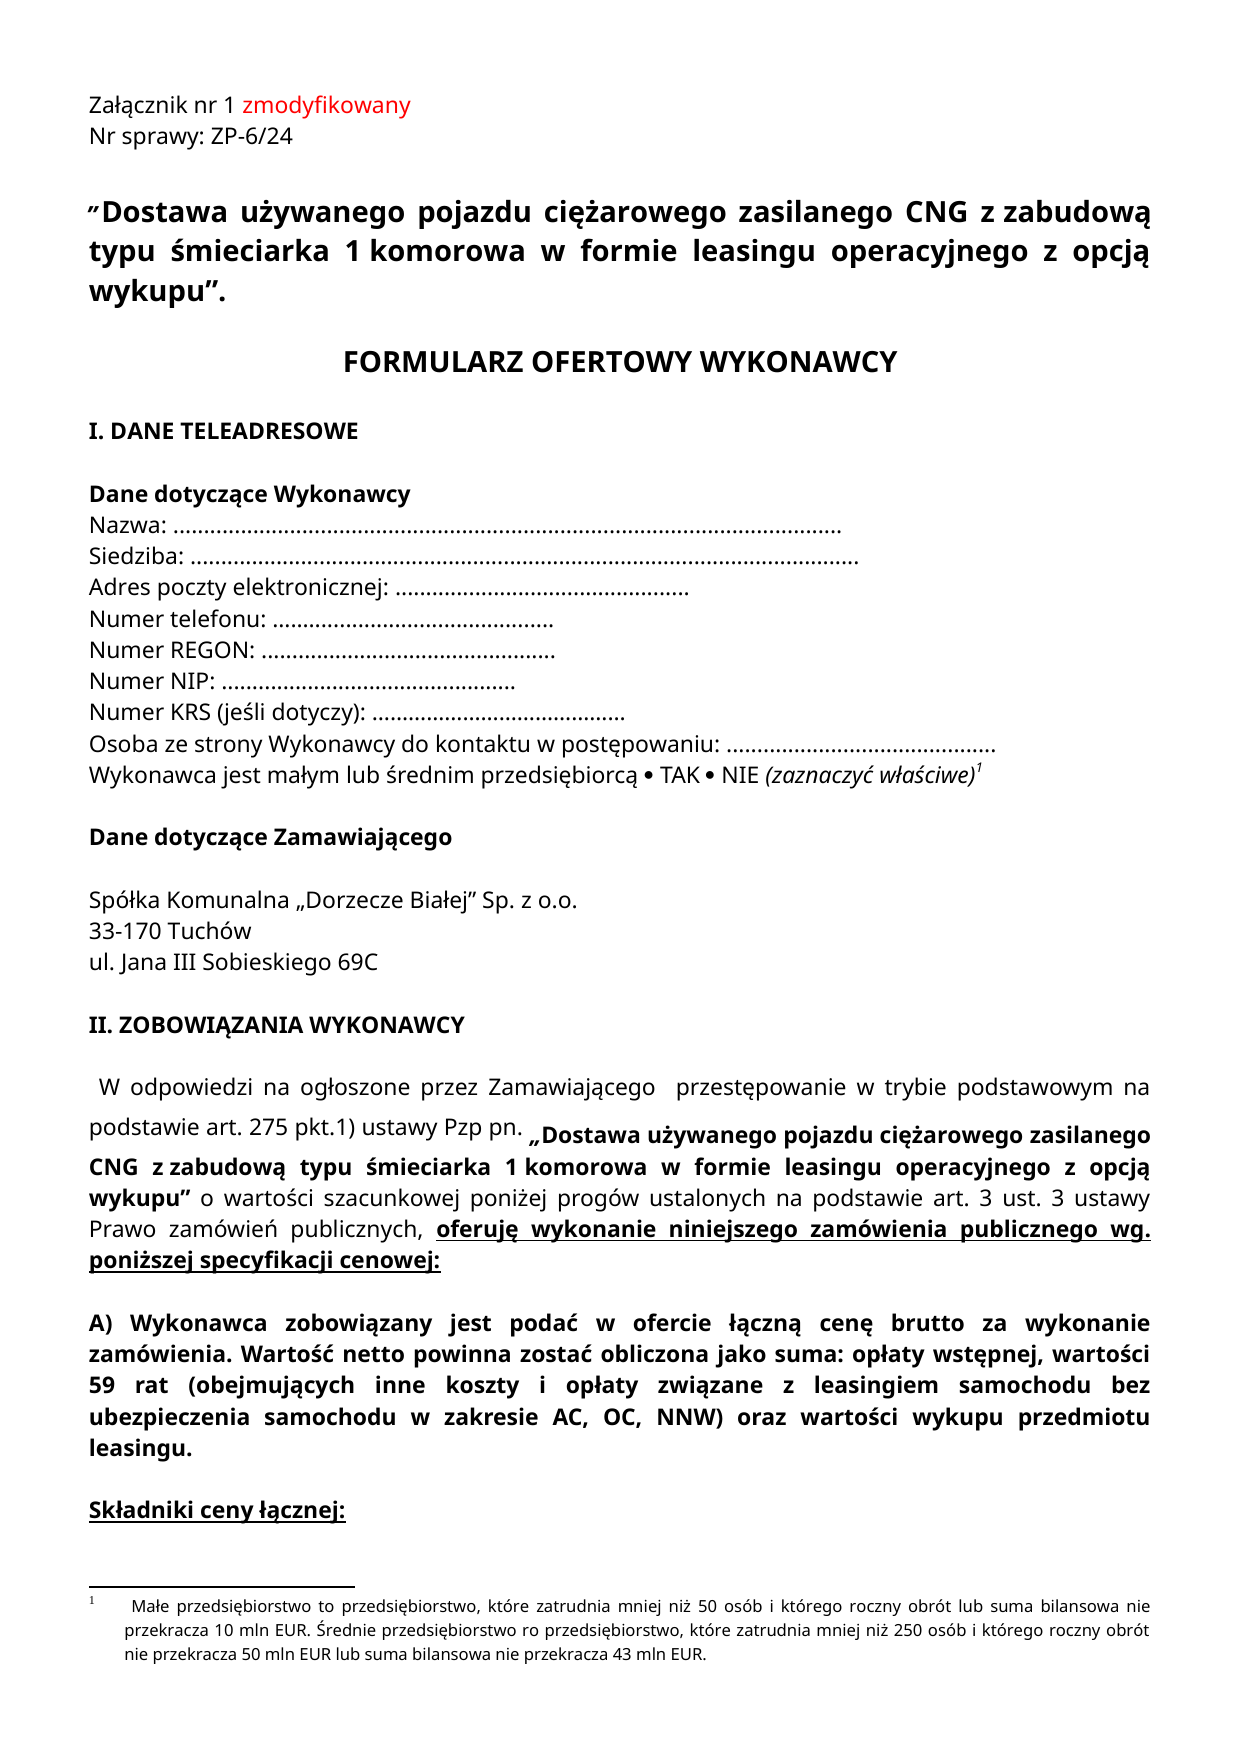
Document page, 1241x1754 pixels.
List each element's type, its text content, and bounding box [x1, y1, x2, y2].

text W odpowiedzi na ogłoszone przez Zamawiającego przestępowanie w trybie podstawowym na podstawie art. 275 pkt.1) ustawy Pzp pn. „Dostawa używanego pojazdu ciężarowego zasilanego CNG z zabudową typu śmieciarka 1 komorowa w formie leasingu operacyjnego z opcją wykupu” o wartości szacunkowej poniżej progów ustalonych na podstawie art. 3 ust. 3 ustawy Prawo zamówień publicznych, oferuję wykonanie niniejszego zamówienia publicznego wg. poniższej specyfikacji cenowej: [89, 1071, 1152, 1276]
text Dane dotyczące Wykonawcy [89, 477, 1152, 509]
text Siedziba: ............................................................................................................. [89, 540, 1152, 571]
text Osoba ze strony Wykonawcy do kontaktu w postępowaniu: ............................................ [89, 727, 1152, 759]
text Numer REGON: ................................................ [89, 634, 1152, 665]
text „Dostawa używanego pojazdu ciężarowego zasilanego CNG z zabudową typu śmieciarka 1 komorowa w formie leasingu operacyjnego z opcją wykupu”. [89, 182, 1152, 310]
text Składniki ceny łącznej: [89, 1494, 1152, 1526]
text Załącznik nr 1 zmodyfikowany [89, 89, 1152, 120]
text ul. Jana III Sobieskiego 69C [89, 946, 1152, 977]
text Numer NIP: ................................................ [89, 665, 1152, 696]
text Numer KRS (jeśli dotyczy): …………………………………… [89, 696, 1152, 727]
text Numer telefonu: ……........................................ [89, 602, 1152, 634]
text I. DANE TELEADRESOWE [89, 415, 1152, 446]
text Nazwa: ............................................................................................................. [89, 509, 1152, 540]
text Adres poczty elektronicznej: ................................................ [89, 571, 1152, 602]
text Dane dotyczące Zamawiającego [89, 821, 1152, 852]
text Wykonawca jest małym lub średnim przedsiębiorcą TAK NIE (zaznaczyć właściwe) [89, 759, 1152, 790]
text II. ZOBOWIĄZANIA WYKONAWCY [89, 1009, 1152, 1040]
text 33-170 Tuchów [89, 915, 1152, 946]
text FORMULARZ OFERTOWY WYKONAWCY [89, 341, 1152, 381]
text A) Wykonawca zobowiązany jest podać w ofercie łączną cenę brutto za wykonanie zamówienia. Wartość netto powinna zostać obliczona jako suma: opłaty wstępnej, wartości 59 rat (obejmujących inne koszty i opłaty związane z leasingiem samochodu bez ubezpieczenia samochodu w zakresie AC, OC, NNW) oraz wartości wykupu przedmiotu leasingu. [89, 1307, 1152, 1463]
text Nr sprawy: ZP-6/24 [89, 120, 1152, 151]
text Spółka Komunalna „Dorzecze Białej” Sp. z o.o. [89, 884, 1152, 915]
